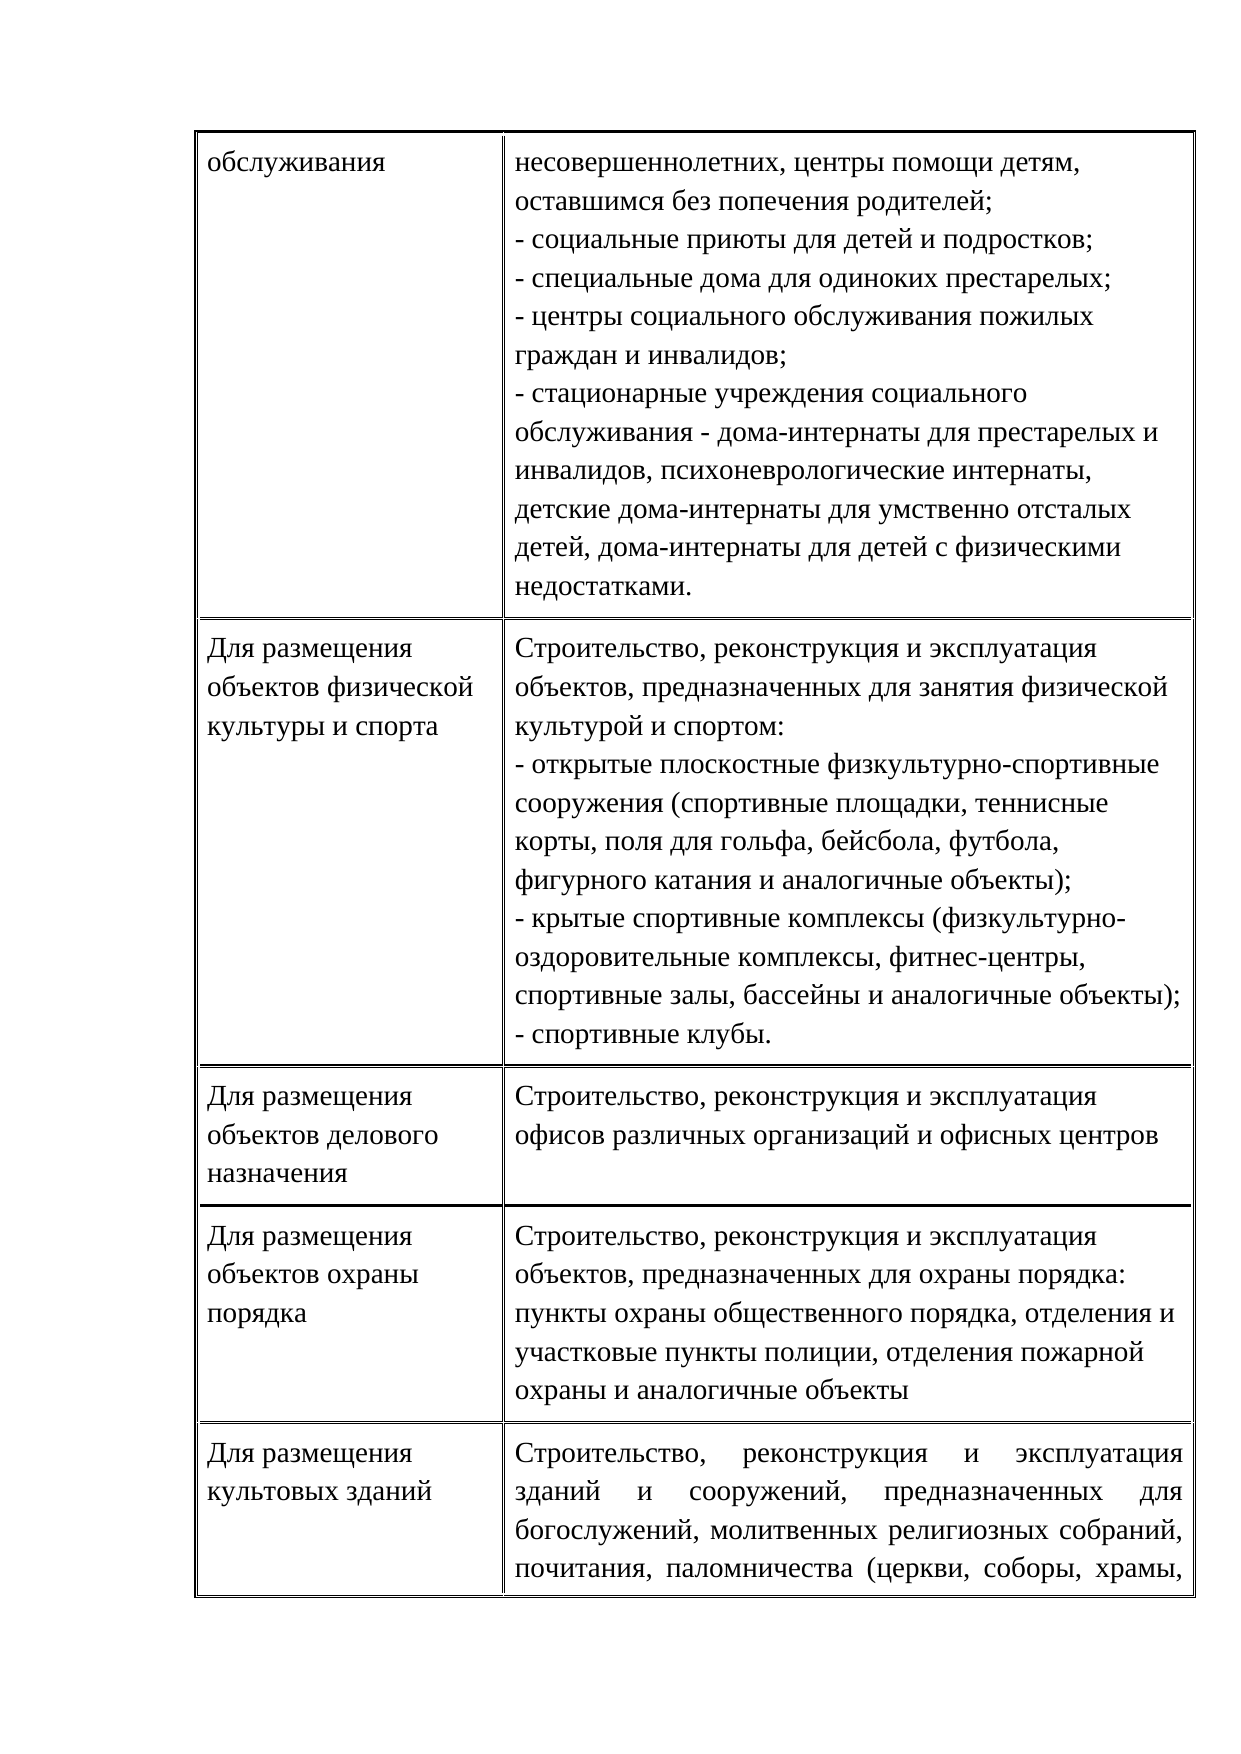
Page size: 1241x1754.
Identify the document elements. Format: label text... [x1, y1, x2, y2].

table_cell Строительство, реконструкция и эксплуатация офисов различных организаций и офисных центров [505, 1064, 1193, 1204]
table_cell Для размещения объектов охраны порядка [198, 1204, 502, 1421]
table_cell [504, 133, 1193, 616]
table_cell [504, 1421, 1194, 1595]
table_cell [198, 133, 504, 616]
table_cell Для размещения объектов физической культуры и спорта [198, 616, 502, 1064]
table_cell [196, 1421, 504, 1595]
table_cell Строительство, реконструкция и эксплуатация объектов, предназначенных для охраны порядка: пункты охраны общественного порядка, отделения и участковые пункты полиции, отделения пожарной охраны и аналогичные объекты [505, 1204, 1193, 1421]
table_cell Строительство, реконструкция и эксплуатация объектов, предназначенных для занятия физической культурой и спортом: - открытые плоскостные физкультурно-спортивные сооружения (спортивные площадки, теннисные корты, поля для гольфа, бейсбола, футбола, фигурного катания и аналогичные объекты); - крытые спортивные комплексы (физкультурно-оздоровительные комплексы, фитнес-центры, спортивные залы, бассейны и аналогичные объекты); - спортивные клубы. [505, 616, 1193, 1064]
table_cell Для размещения объектов делового назначения [198, 1064, 502, 1204]
